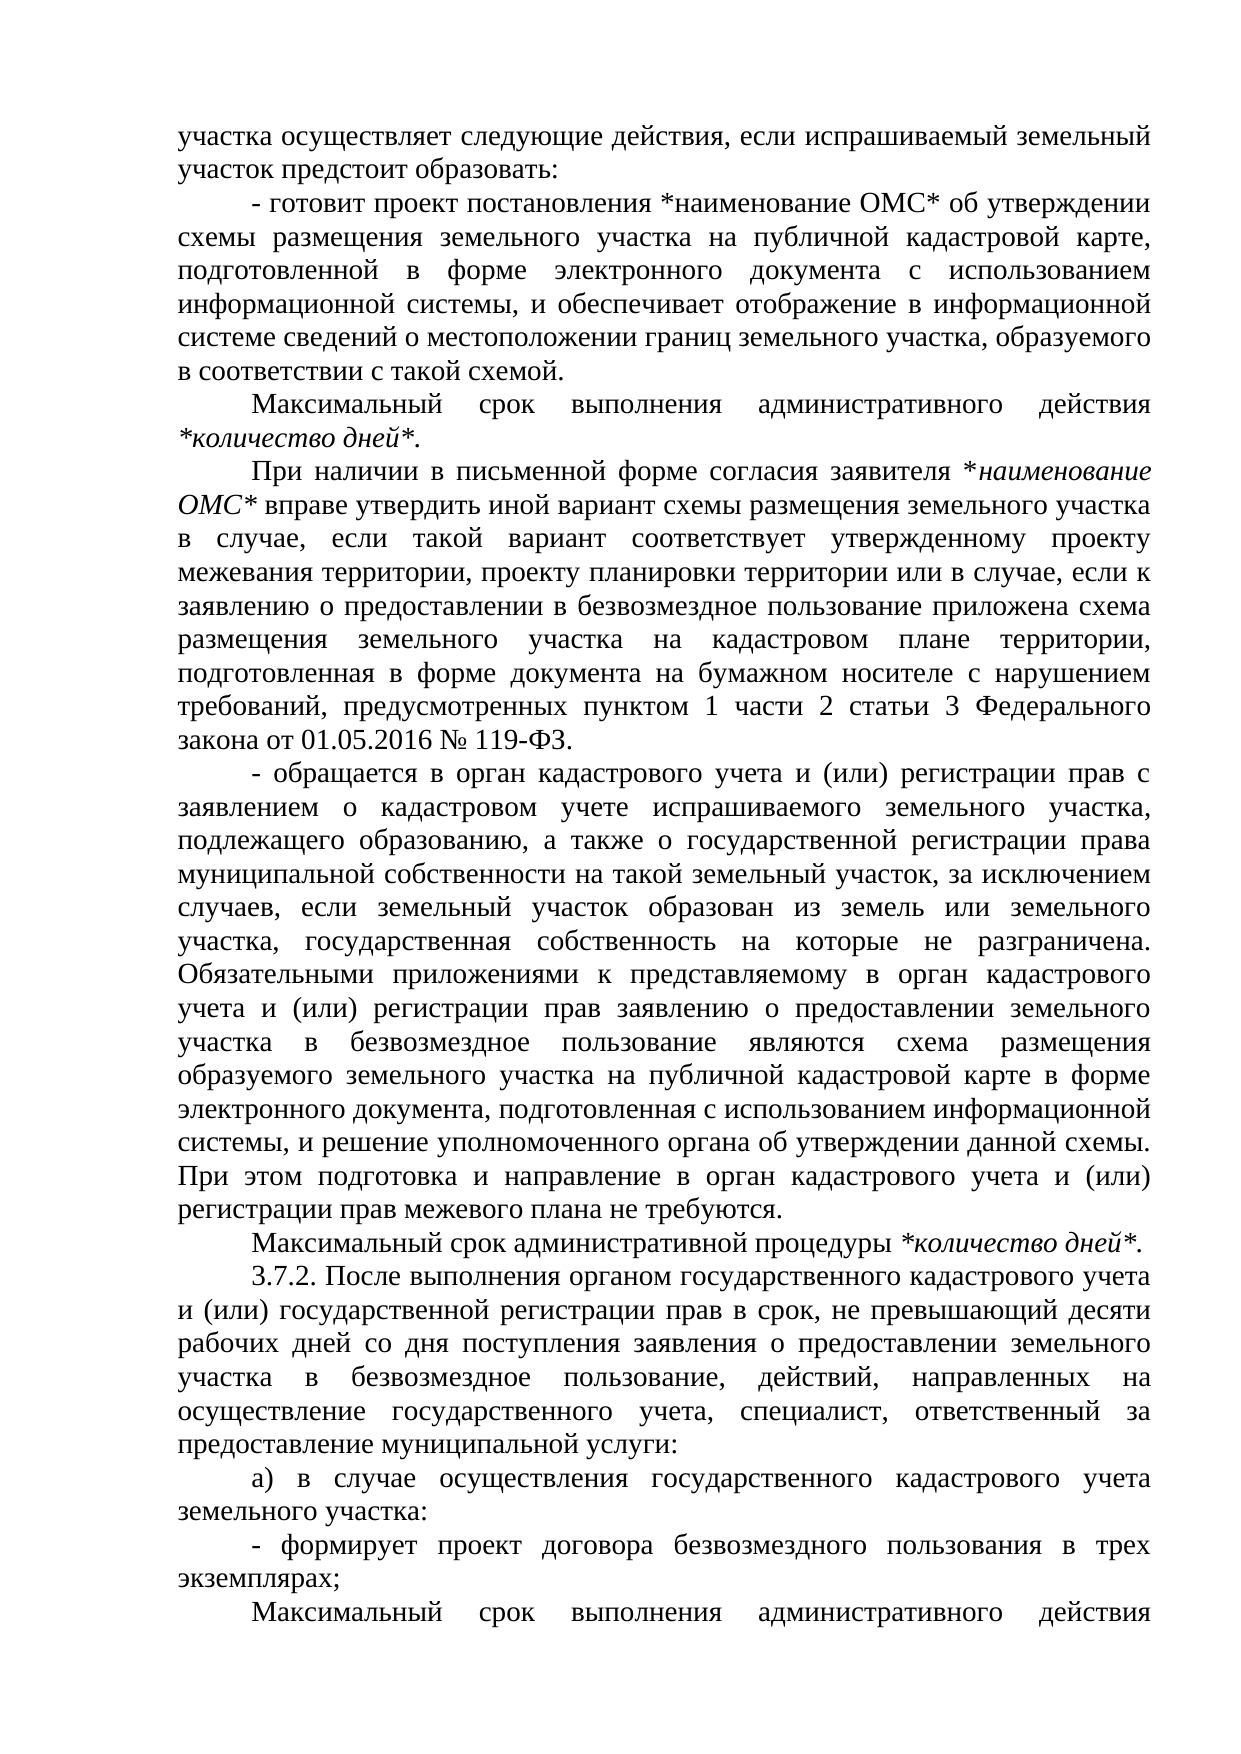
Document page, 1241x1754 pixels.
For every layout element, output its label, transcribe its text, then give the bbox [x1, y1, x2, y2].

text 3.7.2. После выполнения органом государственного кадастрового учета и (или) государственной регистрации прав в срок, не превышающий десяти рабочих дней со дня поступления заявления о предоставлении земельного участка в безвозмездное пользование, действий, направленных на осуществление государственного учета, специалист, ответственный за предоставление муниципальной услуги: [177, 1258, 1152, 1460]
text - готовит проект постановления *наименование ОМС* об утверждении схемы размещения земельного участка на публичной кадастровой карте, подготовленной в форме электронного документа с использованием информационной системы, и обеспечивает отображение в информационной системе сведений о местоположении границ земельного участка, образуемого в соответствии с такой схемой. [177, 185, 1152, 386]
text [177, 1594, 1152, 1627]
text При наличии в письменной форме согласия заявителя *наименование ОМС* вправе утвердить иной вариант схемы размещения земельного участка в случае, если такой вариант соответствует утвержденному проекту межевания территории, проекту планировки территории или в случае, если к заявлению о предоставлении в безвозмездное пользование приложена схема размещения земельного участка на кадастровом плане территории, подготовленная в форме документа на бумажном носителе с нарушением требований, предусмотренных пунктом 1 части 2 статьи 3 Федерального закона от 01.05.2016 № 119-ФЗ. [177, 453, 1152, 755]
text - формирует проект договора безвозмездного пользования в трех экземплярах; [177, 1527, 1152, 1594]
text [177, 118, 1152, 185]
text Максимальный срок административной процедуры *количество дней*. [177, 1225, 1152, 1258]
text - обращается в орган кадастрового учета и (или) регистрации прав с заявлением о кадастровом учете испрашиваемого земельного участка, подлежащего образованию, а также о государственной регистрации права муниципальной собственности на такой земельный участок, за исключением случаев, если земельный участок образован из земель или земельного участка, государственная собственность на которые не разграничена. Обязательными приложениями к представляемому в орган кадастрового учета и (или) регистрации прав заявлению о предоставлении земельного участка в безвозмездное пользование являются схема размещения образуемого земельного участка на публичной кадастровой карте в форме электронного документа, подготовленная с использованием информационной системы, и решение уполномоченного органа об утверждении данной схемы. При этом подготовка и направление в орган кадастрового учета и (или) регистрации прав межевого плана не требуются. [177, 755, 1152, 1225]
text Максимальный срок выполнения административного действия *количество дней*. [177, 386, 1152, 453]
text а) в случае осуществления государственного кадастрового учета земельного участка: [177, 1460, 1152, 1527]
